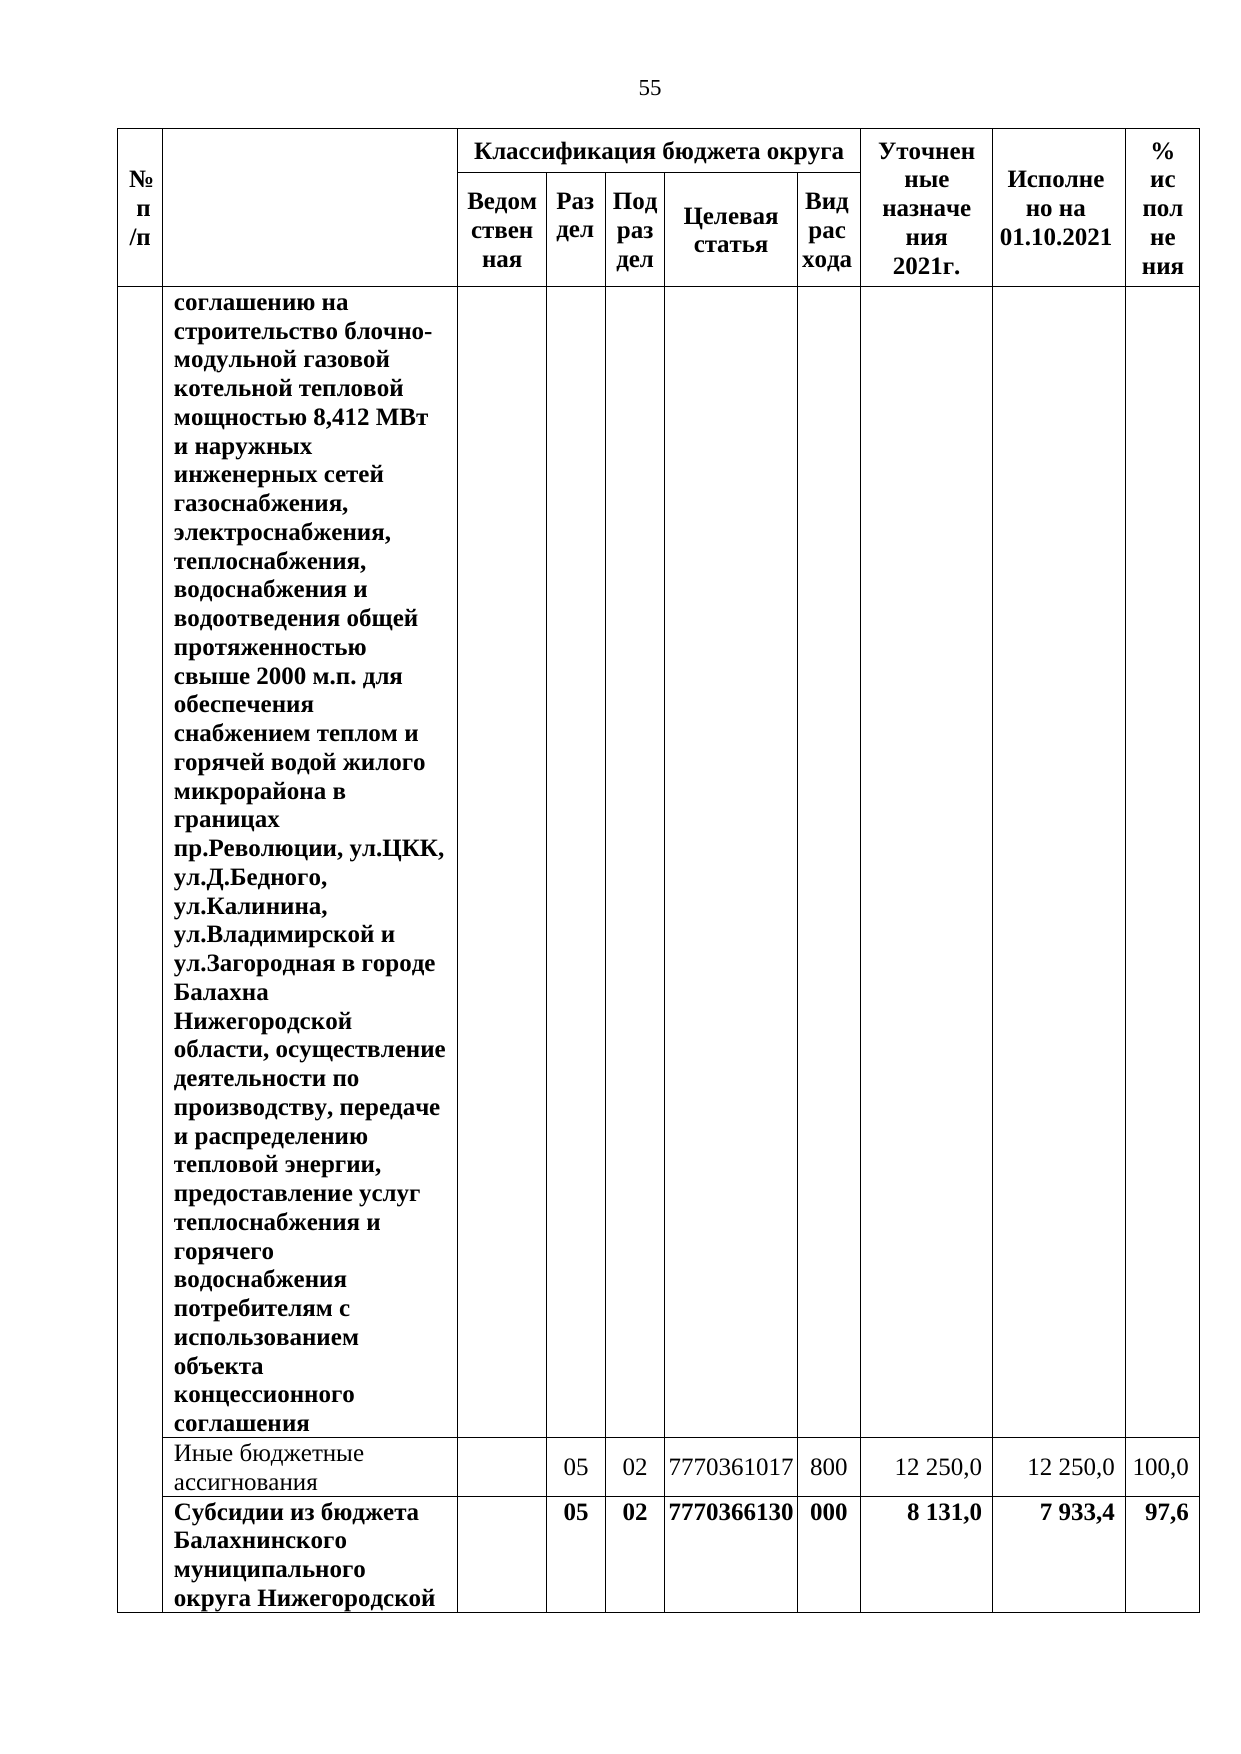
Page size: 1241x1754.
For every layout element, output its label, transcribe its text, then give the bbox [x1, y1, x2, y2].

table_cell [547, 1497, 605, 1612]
table_header Уточненные назначе ния 2021г. [861, 129, 992, 286]
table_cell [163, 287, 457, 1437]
table_header [163, 129, 457, 286]
table_header % ис полне ния [1126, 129, 1199, 286]
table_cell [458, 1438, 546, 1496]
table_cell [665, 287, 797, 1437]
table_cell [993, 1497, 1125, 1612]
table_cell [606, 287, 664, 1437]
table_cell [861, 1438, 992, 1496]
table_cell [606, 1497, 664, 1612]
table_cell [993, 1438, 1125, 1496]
table_header Исполне но на 01.10.2021 [993, 129, 1125, 286]
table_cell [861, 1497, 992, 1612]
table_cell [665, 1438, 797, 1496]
table_cell Вид рас хода [798, 173, 860, 286]
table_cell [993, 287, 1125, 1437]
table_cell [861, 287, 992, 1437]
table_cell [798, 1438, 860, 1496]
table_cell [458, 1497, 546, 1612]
table_cell [547, 256, 605, 286]
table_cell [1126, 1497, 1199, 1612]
table_header № п/п [118, 129, 162, 286]
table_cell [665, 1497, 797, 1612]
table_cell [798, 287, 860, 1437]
table_cell Ведом ствен ная [458, 173, 546, 286]
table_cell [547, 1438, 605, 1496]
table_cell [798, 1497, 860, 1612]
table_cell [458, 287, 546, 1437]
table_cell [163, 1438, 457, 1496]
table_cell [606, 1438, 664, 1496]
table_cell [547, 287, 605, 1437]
table_cell Под раз дел [606, 173, 664, 286]
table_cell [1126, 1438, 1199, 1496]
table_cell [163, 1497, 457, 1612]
table_cell Целевая статья [665, 173, 797, 286]
table_header Классификация бюджета округа [458, 129, 860, 172]
table_cell Раз дел [547, 173, 605, 256]
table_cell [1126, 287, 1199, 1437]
